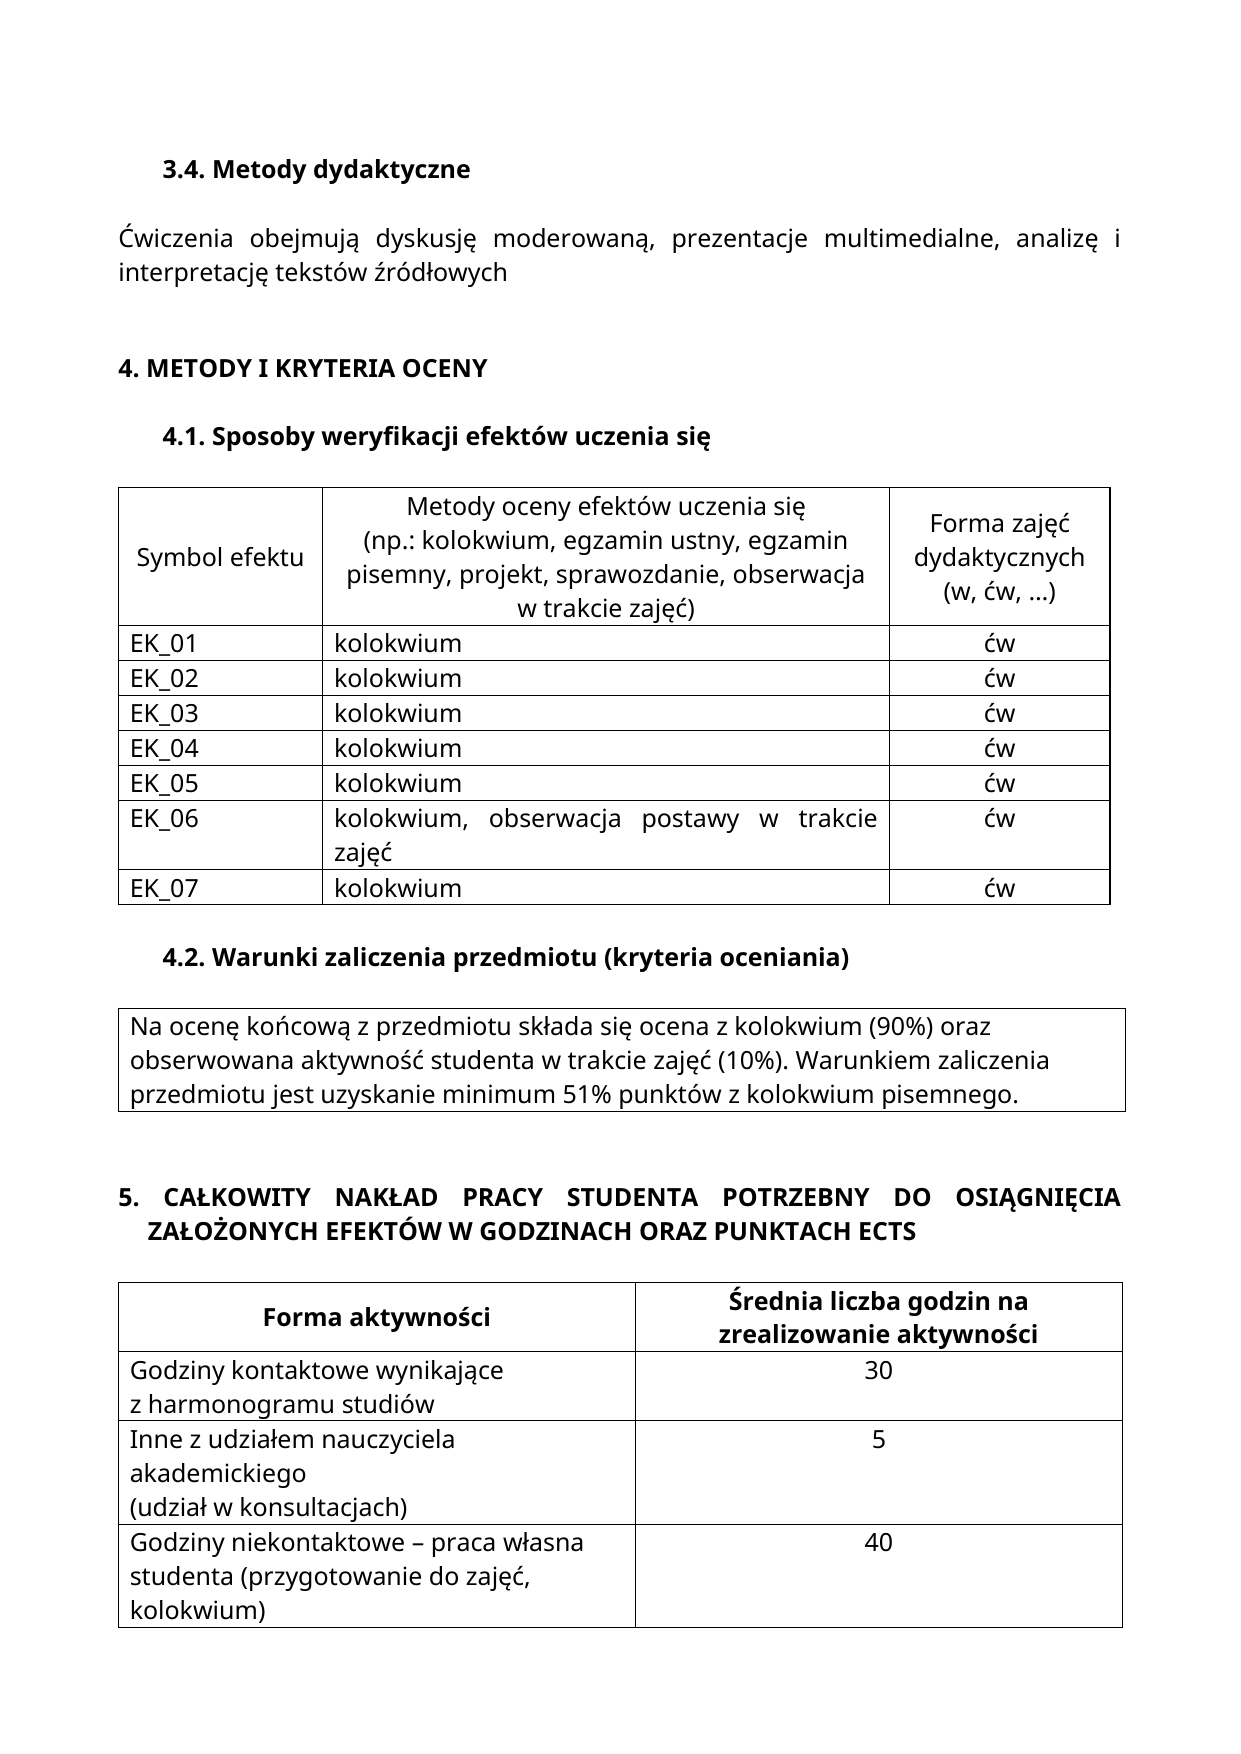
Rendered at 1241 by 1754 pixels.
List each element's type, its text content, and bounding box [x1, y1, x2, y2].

table_cell 5 [636, 1421, 1122, 1524]
table_cell kolokwium [323, 661, 889, 695]
text Ćwiczenia obejmują dyskusję moderowaną, prezentacje multimedialne, analizę i interpretację tekstów źródłowych [118, 220, 1122, 288]
table_header Forma aktywności [119, 1283, 635, 1351]
table_cell kolokwium [323, 870, 889, 904]
table_cell ćw [890, 731, 1109, 765]
text 3.4. Metody dydaktyczne [162, 152, 1122, 186]
text 4.1. Sposoby weryfikacji efektów uczenia się [162, 419, 1122, 453]
text 5. CAŁKOWITY NAKŁAD PRACY STUDENTA POTRZEBNY DO OSIĄGNIĘCIA ZAŁOŻONYCH EFEKTÓW W GODZINACH ORAZ PUNKTACH ECTS [118, 1180, 1122, 1248]
table_header Na ocenę końcową z przedmiotu składa się ocena z kolokwium (90%) oraz obserwowana aktywność studenta w trakcie zajęć (10%). Warunkiem zaliczenia przedmiotu jest uzyskanie minimum 51% punktów z kolokwium pisemnego. [119, 1009, 1125, 1111]
table_cell 30 [636, 1352, 1122, 1420]
table_cell Inne z udziałem nauczyciela akademickiego (udział w konsultacjach) [119, 1421, 635, 1524]
table_header Średnia liczba godzin na zrealizowanie aktywności [636, 1283, 1122, 1351]
table_cell ćw [890, 801, 1109, 869]
table_cell Godziny kontaktowe wynikające z harmonogramu studiów [119, 1352, 635, 1420]
table_cell kolokwium [323, 731, 889, 765]
table_cell EK_01 [119, 626, 322, 659]
table_cell ćw [890, 870, 1109, 904]
table_cell ćw [890, 626, 1109, 659]
table_cell ćw [890, 661, 1109, 695]
table_cell EK_04 [119, 731, 322, 765]
table_cell kolokwium [323, 696, 889, 730]
table_header Forma zajęć dydaktycznych (w, ćw, …) [890, 488, 1109, 624]
text 4.2. Warunki zaliczenia przedmiotu (kryteria oceniania) [162, 939, 1122, 973]
table_cell kolokwium, obserwacja postawy w trakcie zajęć [323, 801, 889, 869]
table_cell EK_07 [119, 870, 322, 904]
table_header Metody oceny efektów uczenia się (np.: kolokwium, egzamin ustny, egzamin pisemny, projekt, sprawozdanie, obserwacja w trakcie zajęć) [323, 488, 889, 624]
table_cell kolokwium [323, 626, 889, 659]
table_cell 40 [636, 1525, 1122, 1627]
table_cell ćw [890, 766, 1109, 800]
table_cell ćw [890, 696, 1109, 730]
table_cell kolokwium [323, 766, 889, 800]
table_cell EK_06 [119, 801, 322, 869]
text 4. METODY I KRYTERIA OCENY [118, 351, 1122, 385]
table_cell EK_05 [119, 766, 322, 800]
table_cell EK_02 [119, 661, 322, 695]
table_cell Godziny niekontaktowe – praca własna studenta (przygotowanie do zajęć, kolokwium) [119, 1525, 635, 1627]
table_cell EK_03 [119, 696, 322, 730]
table_header Symbol efektu [119, 488, 322, 624]
